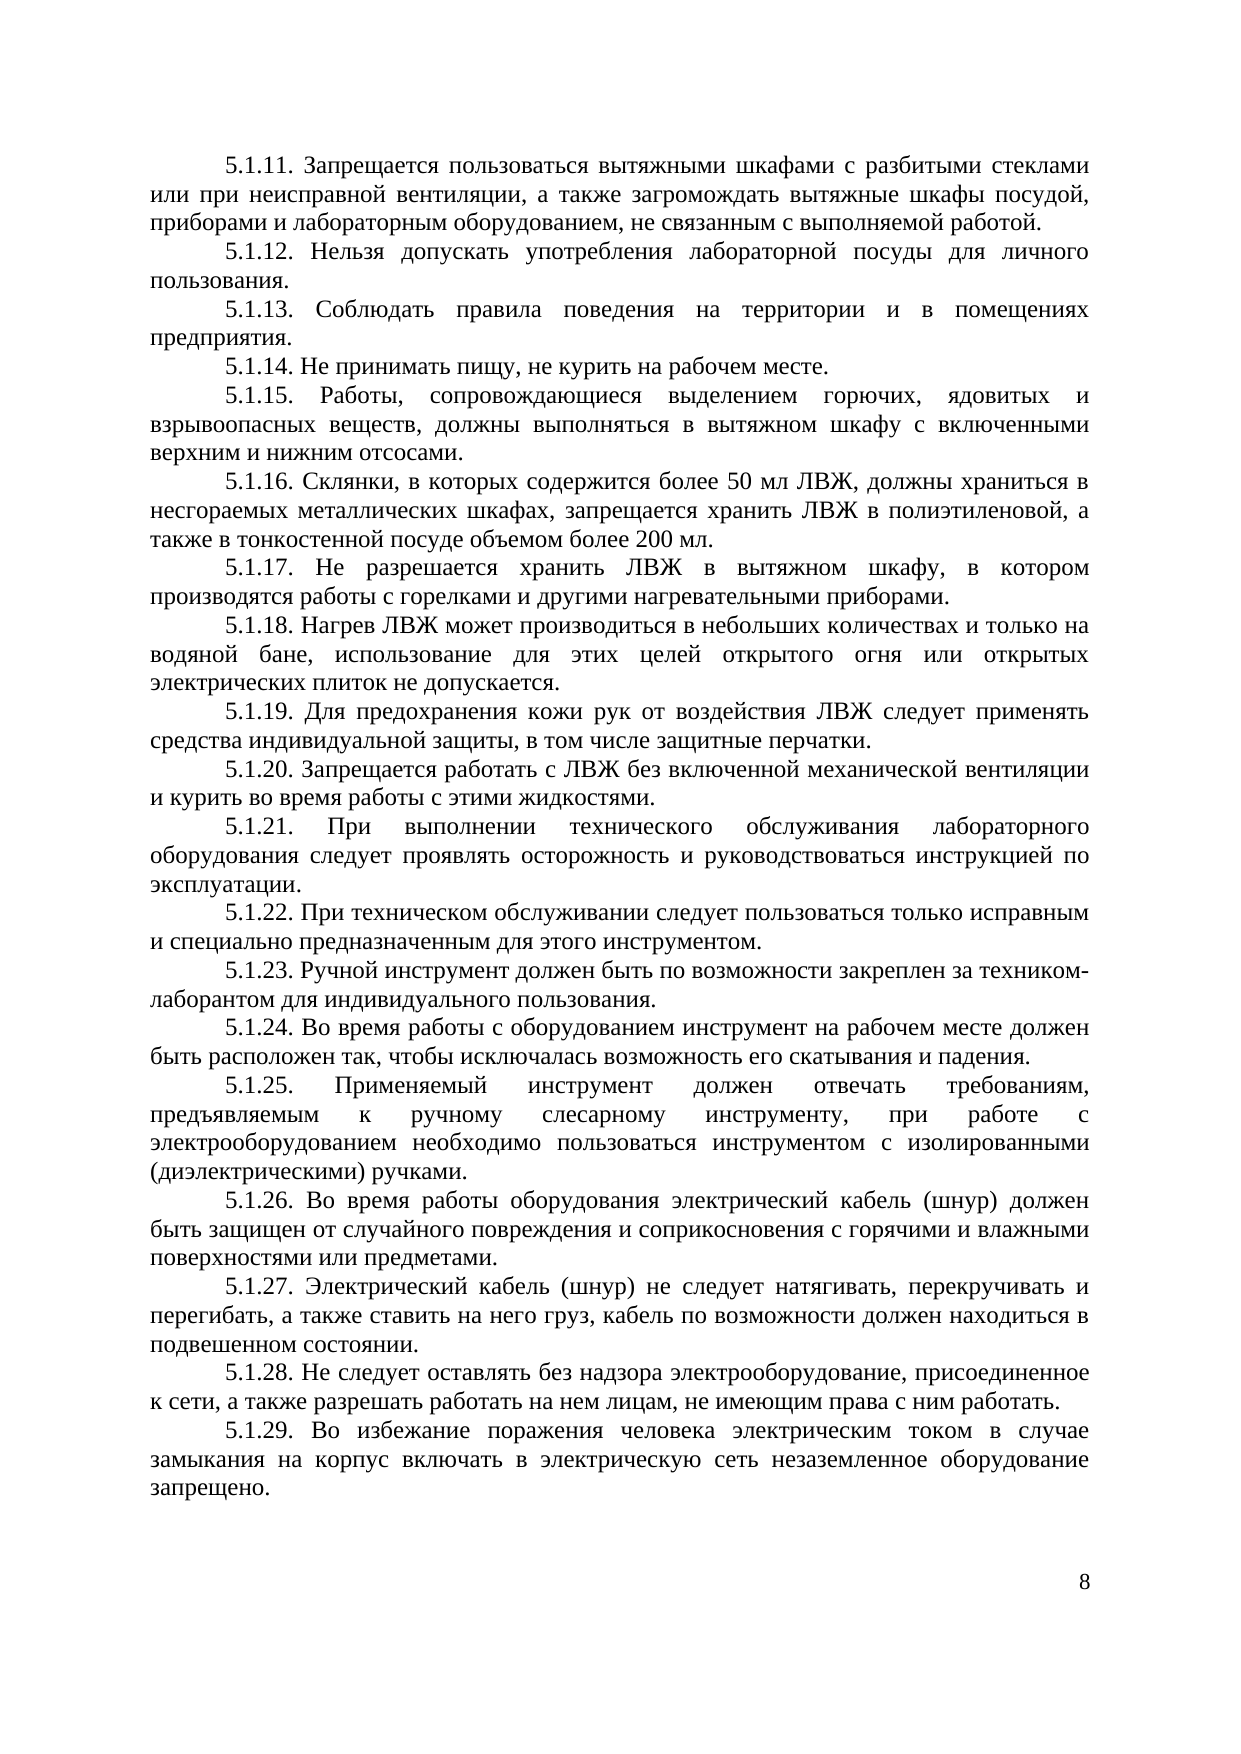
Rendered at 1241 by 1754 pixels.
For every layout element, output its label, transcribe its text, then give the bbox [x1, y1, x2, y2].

text 5.1.23. Ручной инструмент должен быть по возможности закреплен за техником-лаборантом для индивидуального пользования. [150, 955, 1090, 1012]
text 5.1.17. Не разрешается хранить ЛВЖ в вытяжном шкафу, в котором производятся работы с горелками и другими нагревательными приборами. [150, 552, 1090, 610]
text 5.1.21. При выполнении технического обслуживания лабораторного оборудования следует проявлять осторожность и руководствоваться инструкцией по эксплуатации. [150, 811, 1090, 897]
text 5.1.27. Электрический кабель (шнур) не следует натягивать, перекручивать и перегибать, а также ставить на него груз, кабель по возможности должен находиться в подвешенном состоянии. [150, 1271, 1090, 1357]
text 5.1.11. Запрещается пользоваться вытяжными шкафами с разбитыми стеклами или при неисправной вентиляции, а также загромождать вытяжные шкафы посудой, приборами и лабораторным оборудованием, не связанным с выполняемой работой. [150, 150, 1090, 236]
text 5.1.16. Склянки, в которых содержится более 50 мл ЛВЖ, должны храниться в несгораемых металлических шкафах, запрещается хранить ЛВЖ в полиэтиленовой, а также в тонкостенной посуде объемом более 200 мл. [150, 466, 1090, 552]
text 5.1.24. Во время работы с оборудованием инструмент на рабочем месте должен быть расположен так, чтобы исключалась возможность его скатывания и падения. [150, 1012, 1090, 1070]
text 5.1.25. Применяемый инструмент должен отвечать требованиям, предъявляемым к ручному слесарному инструменту, при работе с электрооборудованием необходимо пользоваться инструментом с изолированными (диэлектрическими) ручками. [150, 1070, 1090, 1185]
text 5.1.19. Для предохранения кожи рук от воздействия ЛВЖ следует применять средства индивидуальной защиты, в том числе защитные перчатки. [150, 696, 1090, 754]
text 5.1.26. Во время работы оборудования электрический кабель (шнур) должен быть защищен от случайного повреждения и соприкосновения с горячими и влажными поверхностями или предметами. [150, 1185, 1090, 1271]
text 5.1.12. Нельзя допускать употребления лабораторной посуды для личного пользования. [150, 236, 1090, 294]
text 5.1.14. Не принимать пищу, не курить на рабочем месте. [150, 351, 1090, 380]
text 5.1.22. При техническом обслуживании следует пользоваться только исправным и специально предназначенным для этого инструментом. [150, 897, 1090, 955]
text 5.1.20. Запрещается работать с ЛВЖ без включенной механической вентиляции и курить во время работы с этими жидкостями. [150, 754, 1090, 811]
text 5.1.28. Не следует оставлять без надзора электрооборудование, присоединенное к сети, а также разрешать работать на нем лицам, не имеющим права с ним работать. [150, 1357, 1090, 1415]
text 5.1.18. Нагрев ЛВЖ может производиться в небольших количествах и только на водяной бане, использование для этих целей открытого огня или открытых электрических плиток не допускается. [150, 610, 1090, 696]
text 5.1.29. Во избежание поражения человека электрическим током в случае замыкания на корпус включать в электрическую сеть незаземленное оборудование запрещено. [150, 1415, 1090, 1501]
text 5.1.13. Соблюдать правила поведения на территории и в помещениях предприятия. [150, 294, 1090, 351]
text 5.1.15. Работы, сопровождающиеся выделением горючих, ядовитых и взрывоопасных веществ, должны выполняться в вытяжном шкафу с включенными верхним и нижним отсосами. [150, 380, 1090, 466]
